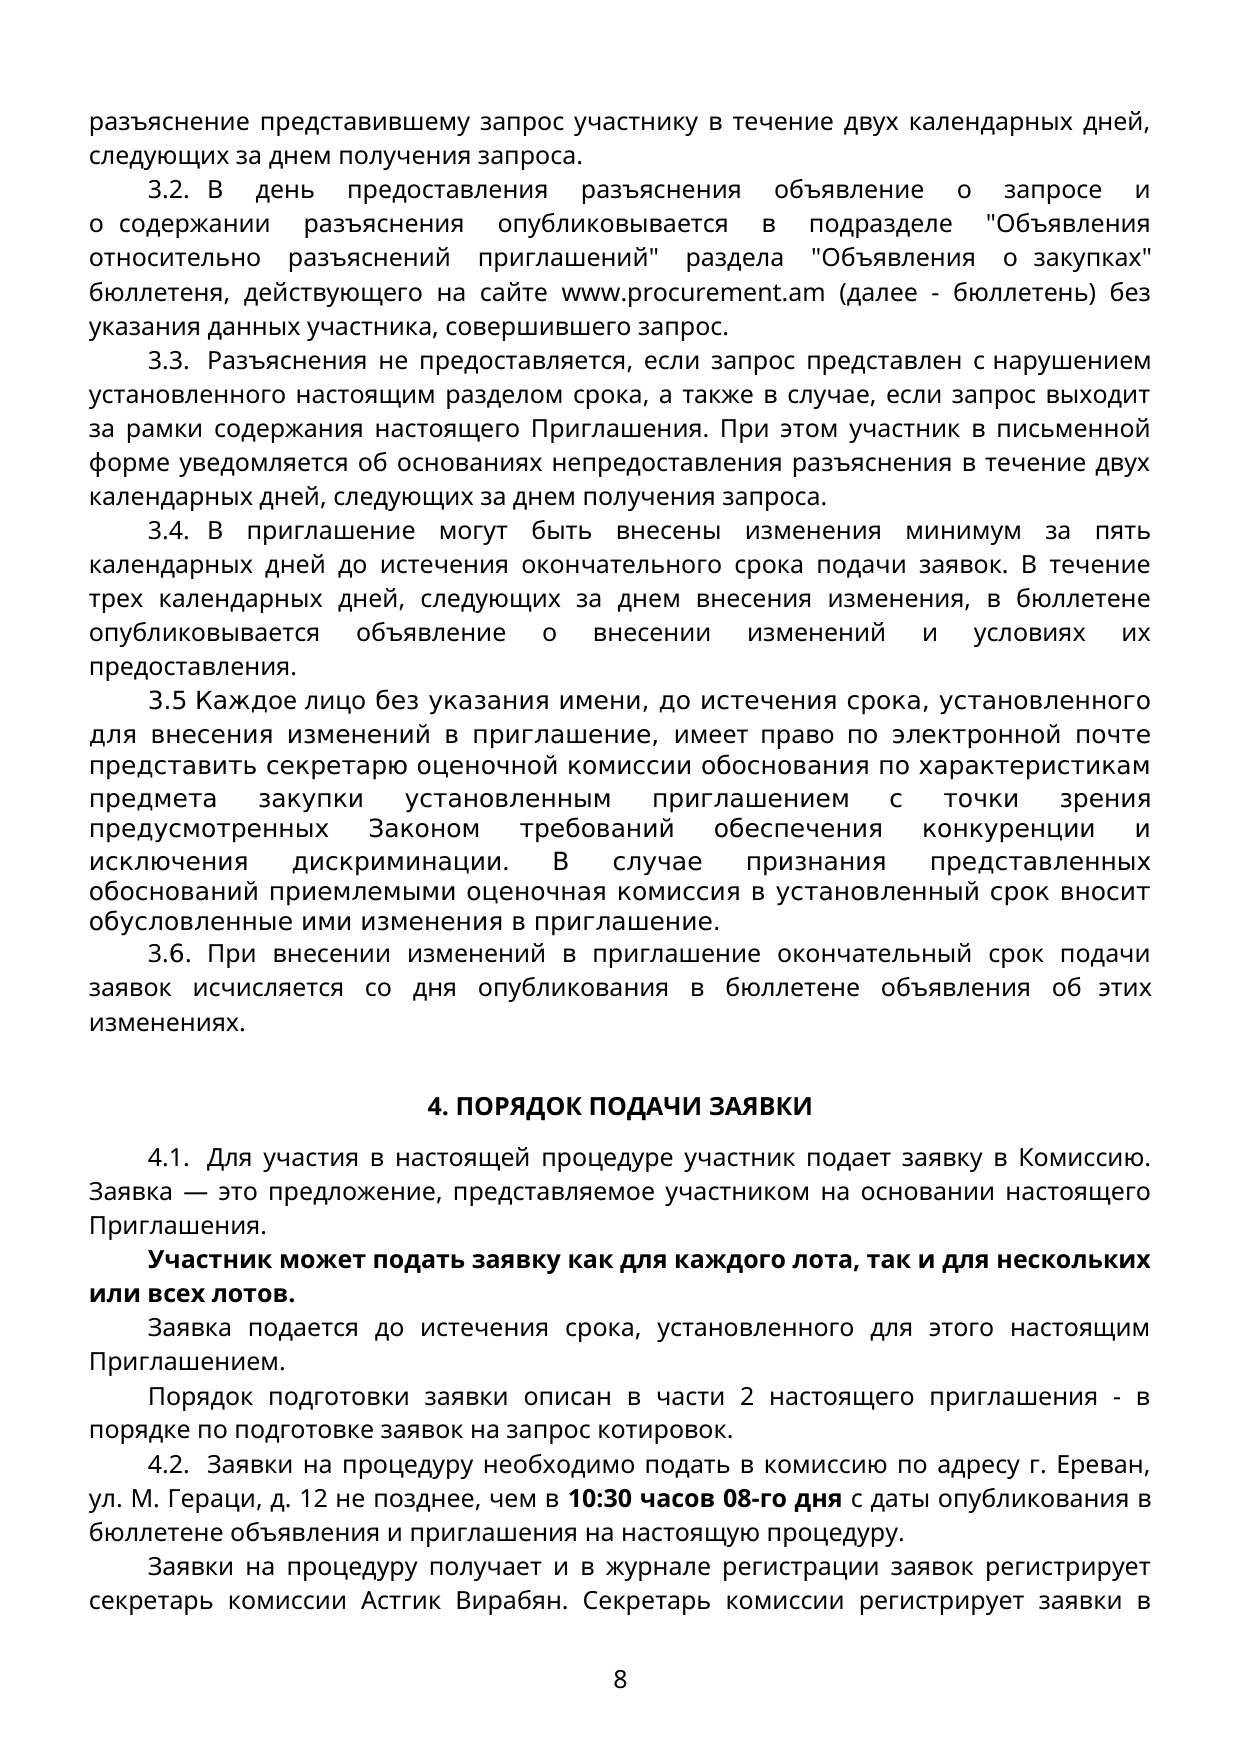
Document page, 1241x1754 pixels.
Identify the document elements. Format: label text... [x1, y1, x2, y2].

text 3.2. В день предоставления разъяснения объявление о запросе и о содержании разъяснения опубликовывается в подразделе "Объявления относительно разъяснений приглашений" раздела "Объявления о закупках" бюллетеня, действующего на сайте www.procurement.am (далее - бюллетень) без указания данных участника, совершившего запрос. [89, 172, 1152, 342]
text 4.2. Заявки на процедуру необходимо подать в комиссию по адресу г. Ереван, ул. М. Гераци, д. 12 не позднее, чем в 10:30 часов 08-го дня с даты опубликования в бюллетене объявления и приглашения на настоящую процедуру. [89, 1446, 1152, 1548]
text 3.5 Каждое лицо без указания имени, до истечения срока, установленного для внесения изменений в приглашение, имеет право по электронной почте представить секретарю оценочной комиссии обоснования по характеристикам предмета закупки установленным приглашением с точки зрения предусмотренных Законом требований обеспечения конкуренции и исключения дискриминации. В случае признания представленных обоснований приемлемыми оценочная комиссия в установленный срок вносит обусловленные ими изменения в приглашение. [89, 683, 1152, 936]
text Заявка подается до истечения срока, установленного для этого настоящим Приглашением. [89, 1310, 1152, 1378]
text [89, 1548, 1152, 1617]
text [89, 103, 1152, 172]
text 3.4. В приглашение могут быть внесены изменения минимум за пять календарных дней до истечения окончательного срока подачи заявок. В течение трех календарных дней, следующих за днем внесения изменения, в бюллетене опубликовывается объявление о внесении изменений и условиях их предоставления. [89, 513, 1152, 683]
text 3.3. Разъяснения не предоставляется, если запрос представлен с нарушением установленного настоящим разделом срока, а также в случае, если запрос выходит за рамки содержания настоящего Приглашения. При этом участник в письменной форме уведомляется об основаниях непредоставления разъяснения в течение двух календарных дней, следующих за днем получения запроса. [89, 342, 1152, 513]
text Участник может подать заявку как для каждого лота, так и для нескольких или всех лотов. [89, 1242, 1152, 1310]
text 3.6. При внесении изменений в приглашение окончательный срок подачи заявок исчисляется со дня опубликования в бюллетене объявления об этих изменениях. [89, 936, 1152, 1038]
text 4.1. Для участия в настоящей процедуре участник подает заявку в Комиссию. Заявка — это предложение, представляемое участником на основании настоящего Приглашения. [89, 1140, 1152, 1242]
text Порядок подготовки заявки описан в части 2 настоящего приглашения - в порядке по подготовке заявок на запрос котировок. [89, 1378, 1152, 1446]
text 4. ПОРЯДОК ПОДАЧИ ЗАЯВКИ [89, 1089, 1152, 1123]
